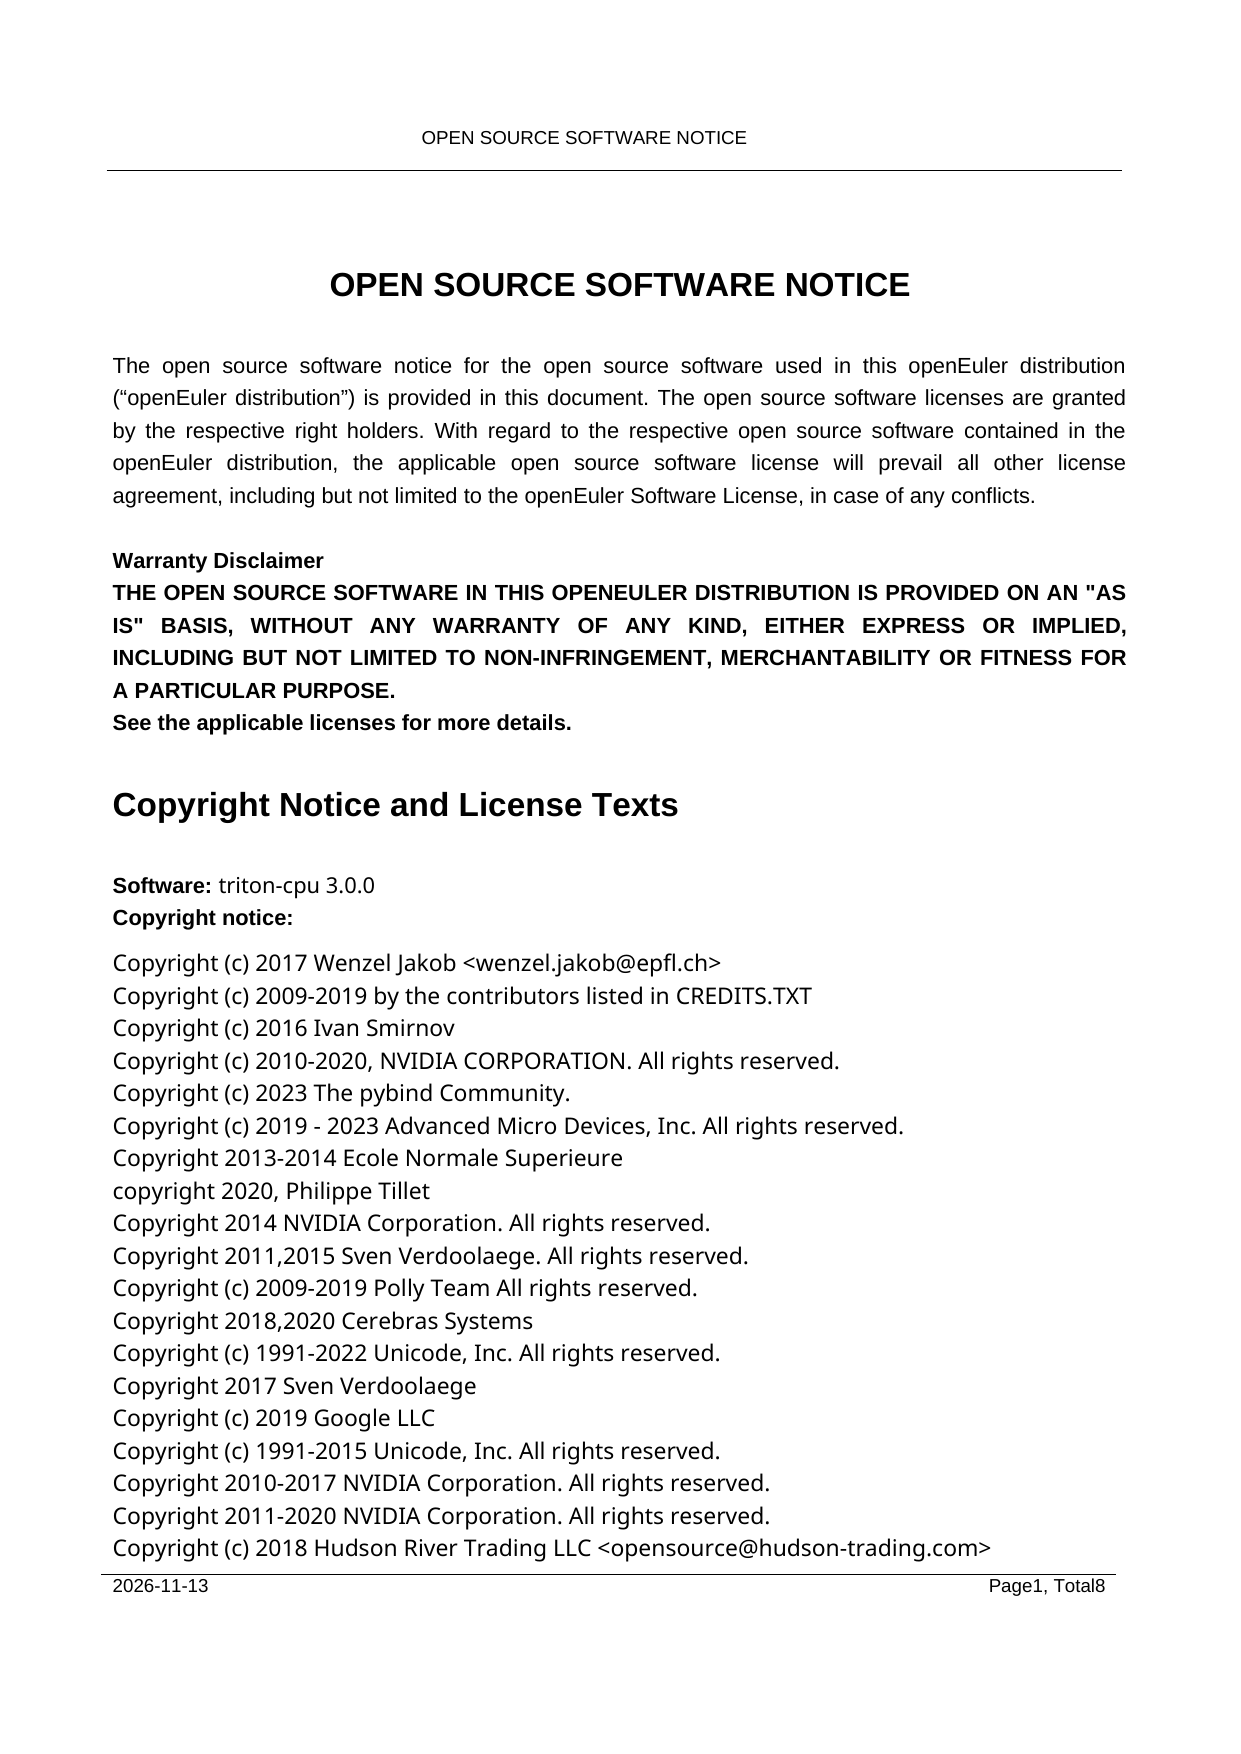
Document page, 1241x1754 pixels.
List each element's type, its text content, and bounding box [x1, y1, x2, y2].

text Copyright notice: [112, 901, 1128, 934]
text THE OPEN SOURCE SOFTWARE IN THIS OPENEULER DISTRIBUTION IS PROVIDED ON AN "AS IS" BASIS, WITHOUT ANY WARRANTY OF ANY KIND, EITHER EXPRESS OR IMPLIED, INCLUDING BUT NOT LIMITED TO NON-INFRINGEMENT, MERCHANTABILITY OR FITNESS FOR A PARTICULAR PURPOSE. See the applicable licenses for more details. [112, 576, 1128, 739]
title Software: triton-cpu 3.0.0 [112, 869, 1128, 901]
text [112, 947, 1128, 1564]
text The open source software notice for the open source software used in this openEuler distribution (“openEuler distribution”) is provided in this document. The open source software licenses are granted by the respective right holders. With regard to the respective open source software contained in the openEuler distribution, the applicable open source software license will prevail all other license agreement, including but not limited to the openEuler Software License, in case of any conflicts. [112, 349, 1128, 511]
text OPEN SOURCE SOFTWARE NOTICE [112, 251, 1128, 316]
text Warranty Disclaimer [112, 544, 1128, 576]
text Copyright Notice and License Texts [112, 771, 1128, 836]
